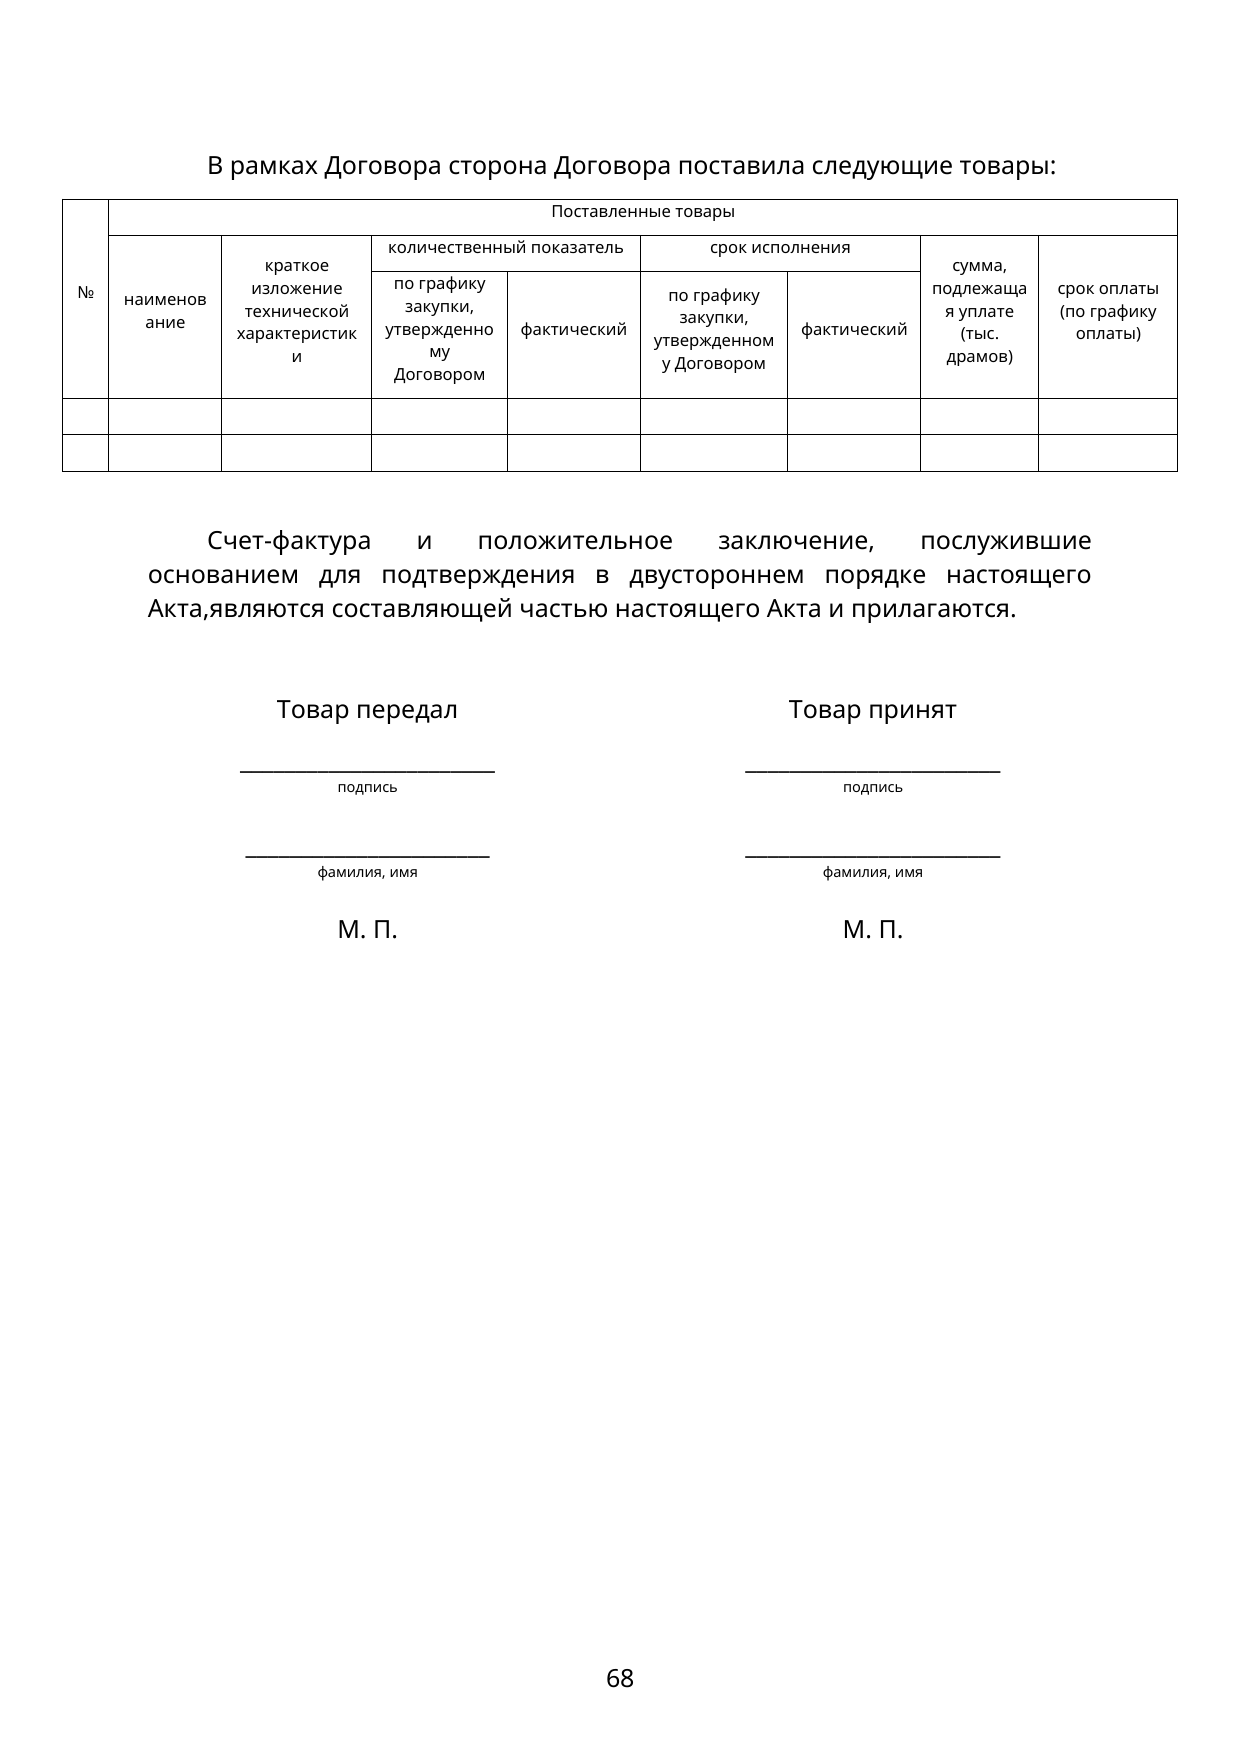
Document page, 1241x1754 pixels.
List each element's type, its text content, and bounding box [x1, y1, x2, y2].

table_cell [109, 399, 221, 434]
table_cell [508, 399, 640, 434]
table_cell сумма, подлежащая уплате (тыс. драмов) [921, 236, 1038, 398]
table_header Товар принят [620, 692, 1126, 743]
table_cell М. П. [620, 912, 1126, 963]
table_cell срок исполнения [641, 236, 920, 271]
text Счет-фактура и положительное заключение, послужившие основанием для подтверждения в двустороннем порядке настоящего Акта,являются составляющей частью настоящего Акта и прилагаются. [148, 522, 1092, 624]
table_cell [641, 399, 787, 434]
table_cell срок оплаты (по графику оплаты) [1039, 236, 1177, 398]
table_cell [641, 435, 787, 471]
table_cell [109, 435, 221, 471]
table_header Поставленные товары [109, 200, 1177, 235]
table_cell [372, 399, 507, 434]
table_cell фактический [508, 272, 640, 398]
table_cell [372, 435, 507, 471]
table_cell М. П. [115, 912, 620, 963]
table_cell [508, 435, 640, 471]
table_cell фактический [788, 272, 920, 398]
table_cell [788, 399, 920, 434]
table_cell наименование [109, 236, 221, 398]
table_cell [222, 435, 371, 471]
table_cell [1039, 399, 1177, 434]
table_cell [921, 435, 1038, 471]
table_cell по графику закупки, утвержденному Договором [372, 272, 507, 398]
table_cell _______________________ фамилия, имя [620, 828, 1126, 912]
table_cell [788, 435, 920, 471]
table_cell [921, 399, 1038, 434]
text В рамках Договора сторона Договора поставила следующие товары: [148, 148, 1092, 182]
table_cell [63, 435, 108, 471]
table_cell [1039, 435, 1177, 471]
table_cell краткое изложение технической характеристики [222, 236, 371, 398]
table_cell [222, 399, 371, 434]
table_cell количественный показатель [372, 236, 640, 271]
table_cell _______________________ подпись [115, 743, 620, 827]
table_header Товар передал [115, 692, 620, 743]
table_header № [63, 200, 108, 398]
table_cell по графику закупки, утвержденному Договором [641, 272, 787, 398]
table_cell [63, 399, 108, 434]
table_cell _______________________ подпись [620, 743, 1126, 827]
table_cell ______________________ фамилия, имя [115, 828, 620, 912]
